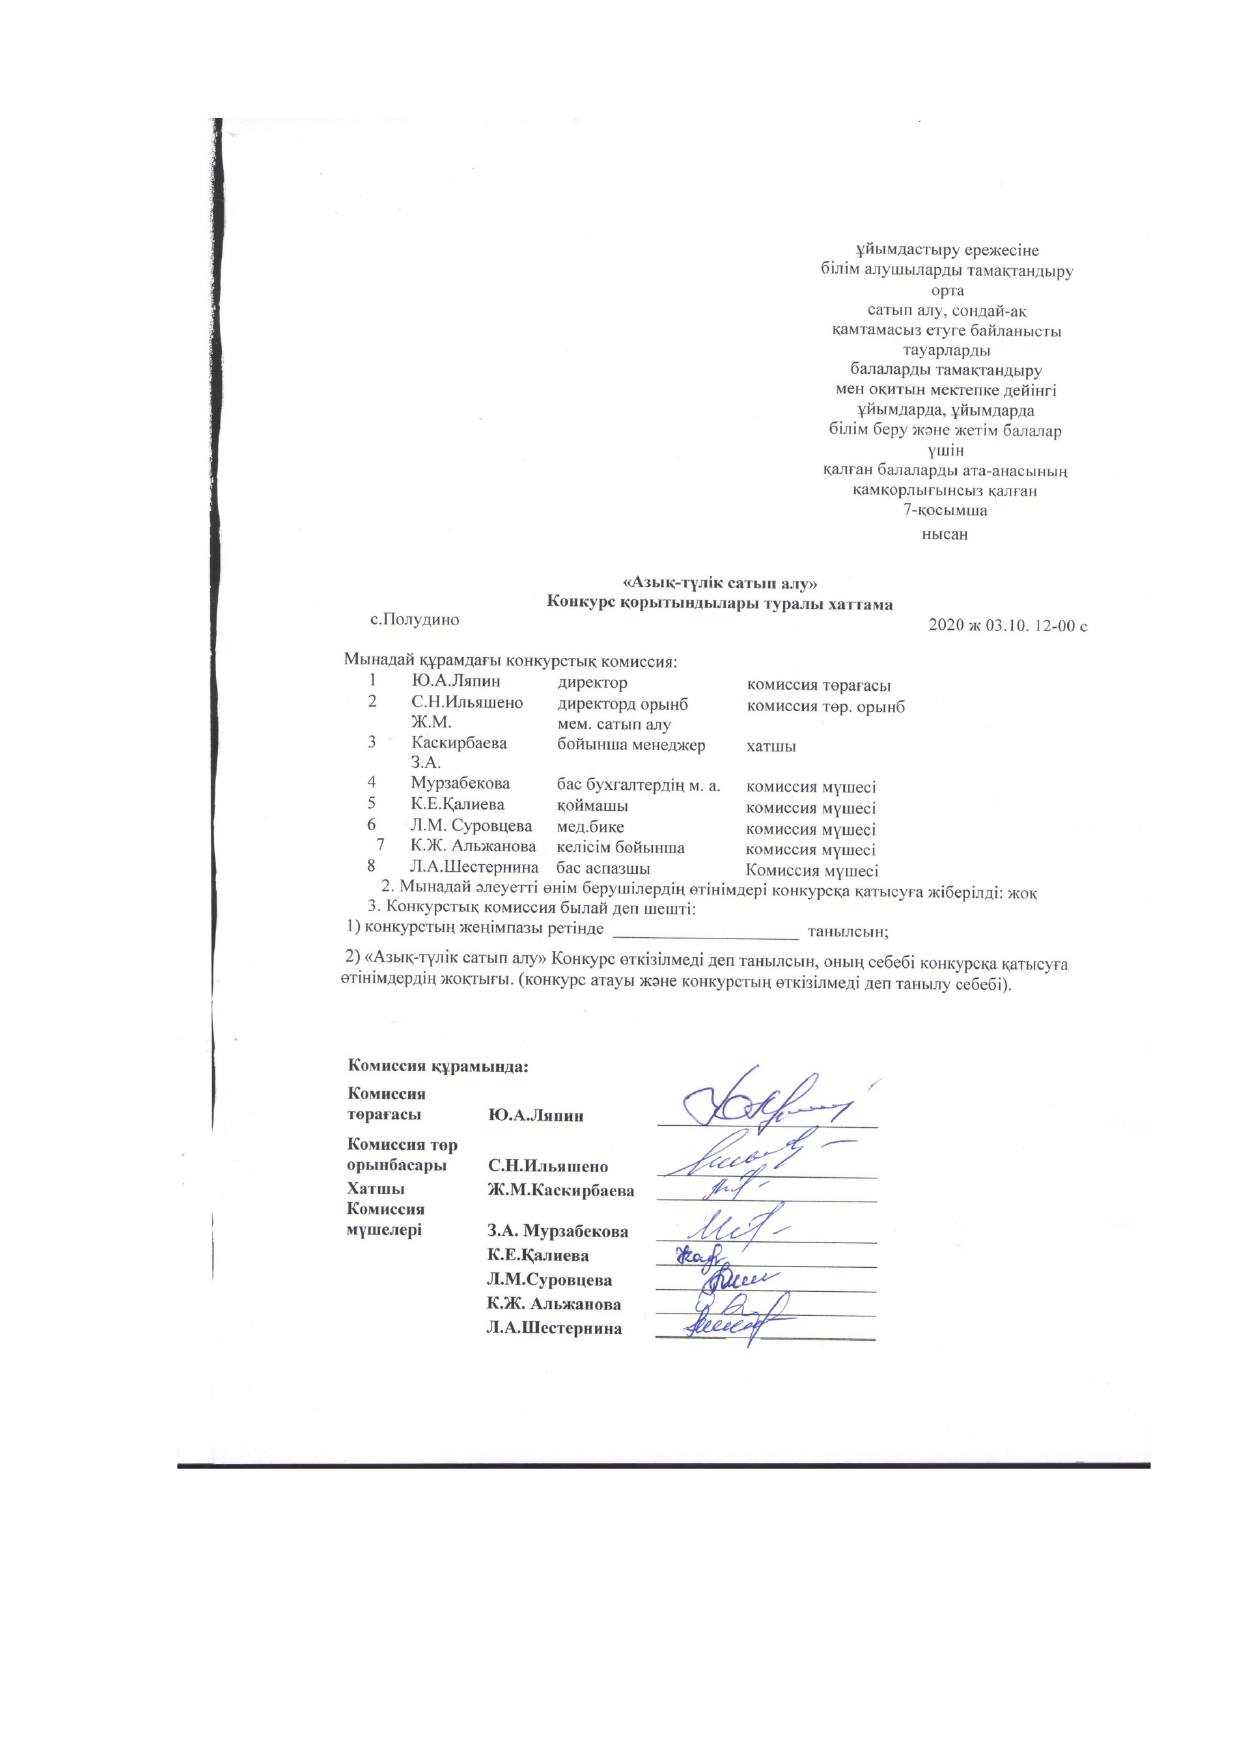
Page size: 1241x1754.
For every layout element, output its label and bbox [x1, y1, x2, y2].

picture [177, 118, 1151, 1469]
